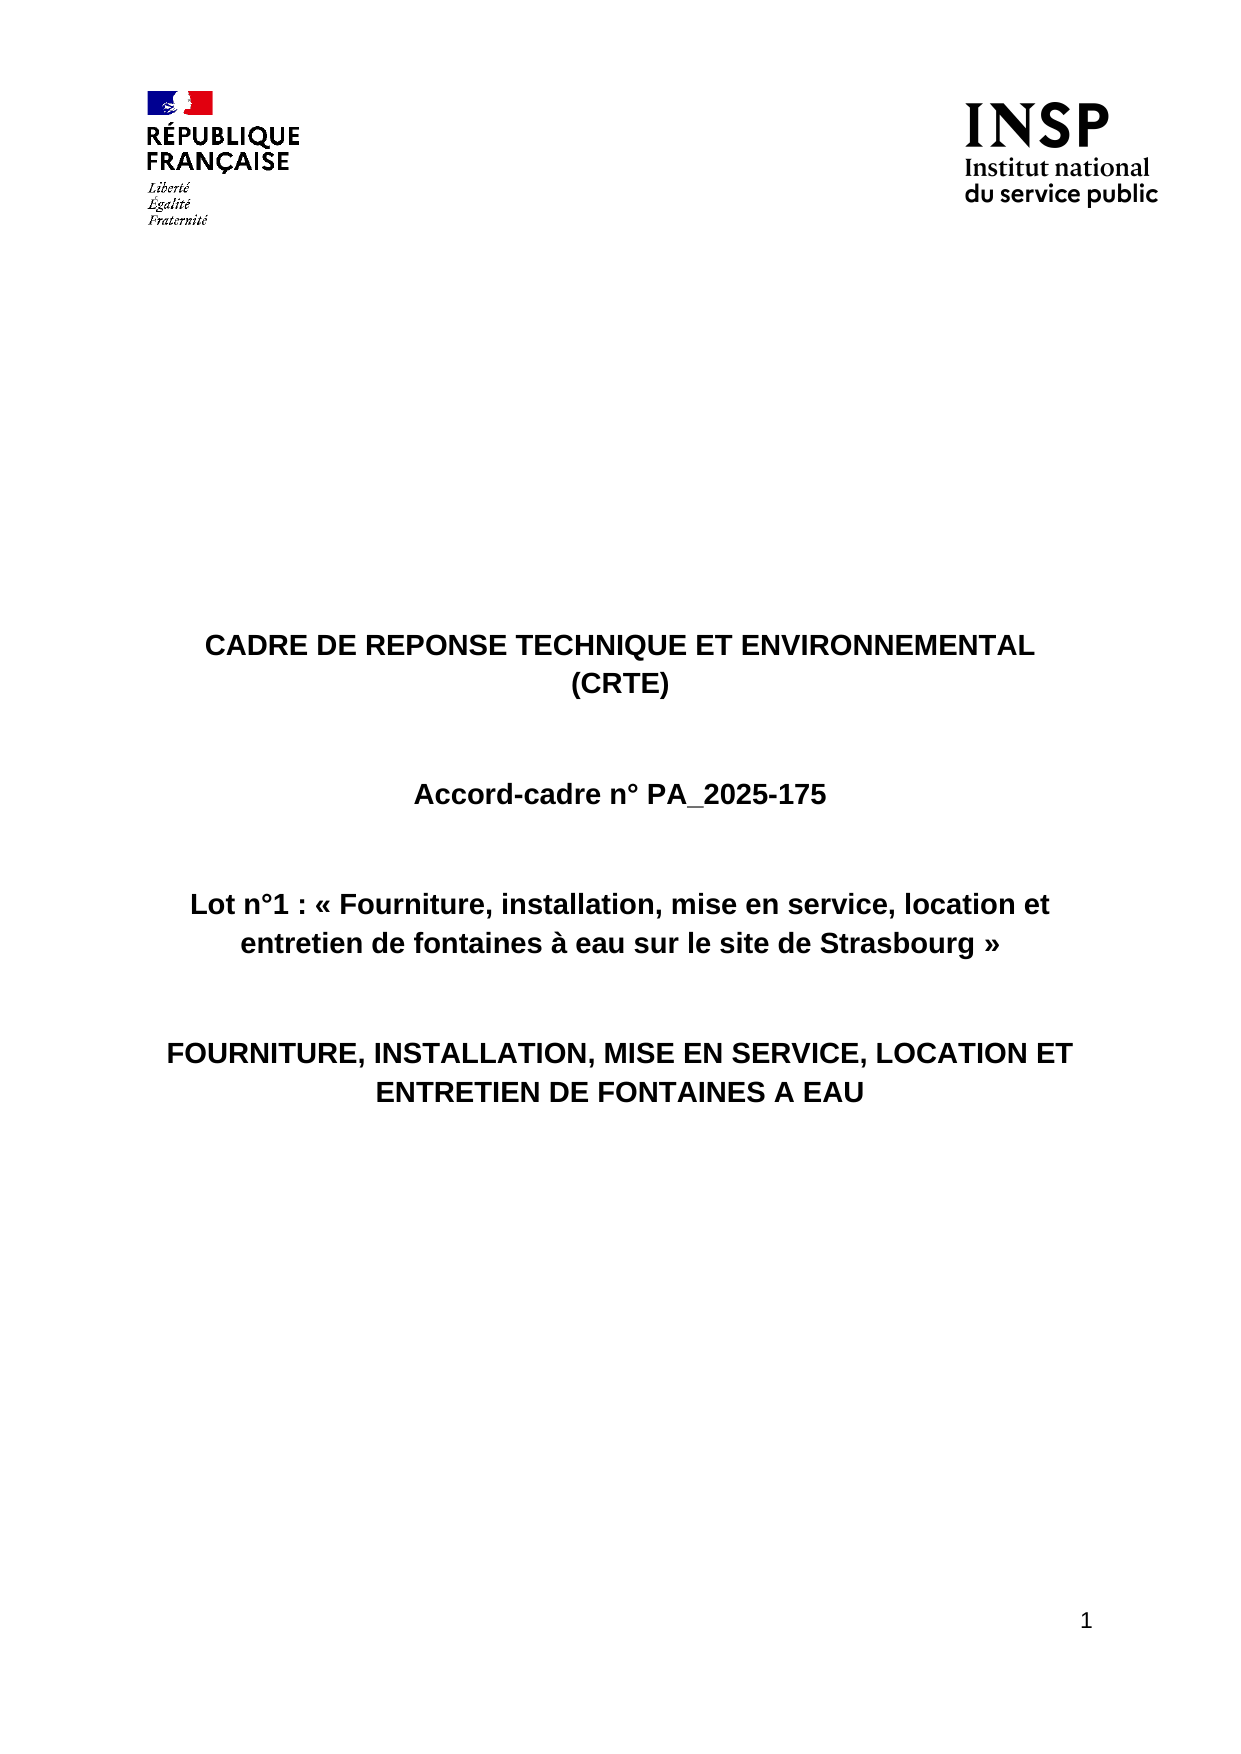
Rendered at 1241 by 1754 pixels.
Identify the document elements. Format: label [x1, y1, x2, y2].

picture [147, 91, 299, 225]
picture [965, 102, 1158, 208]
